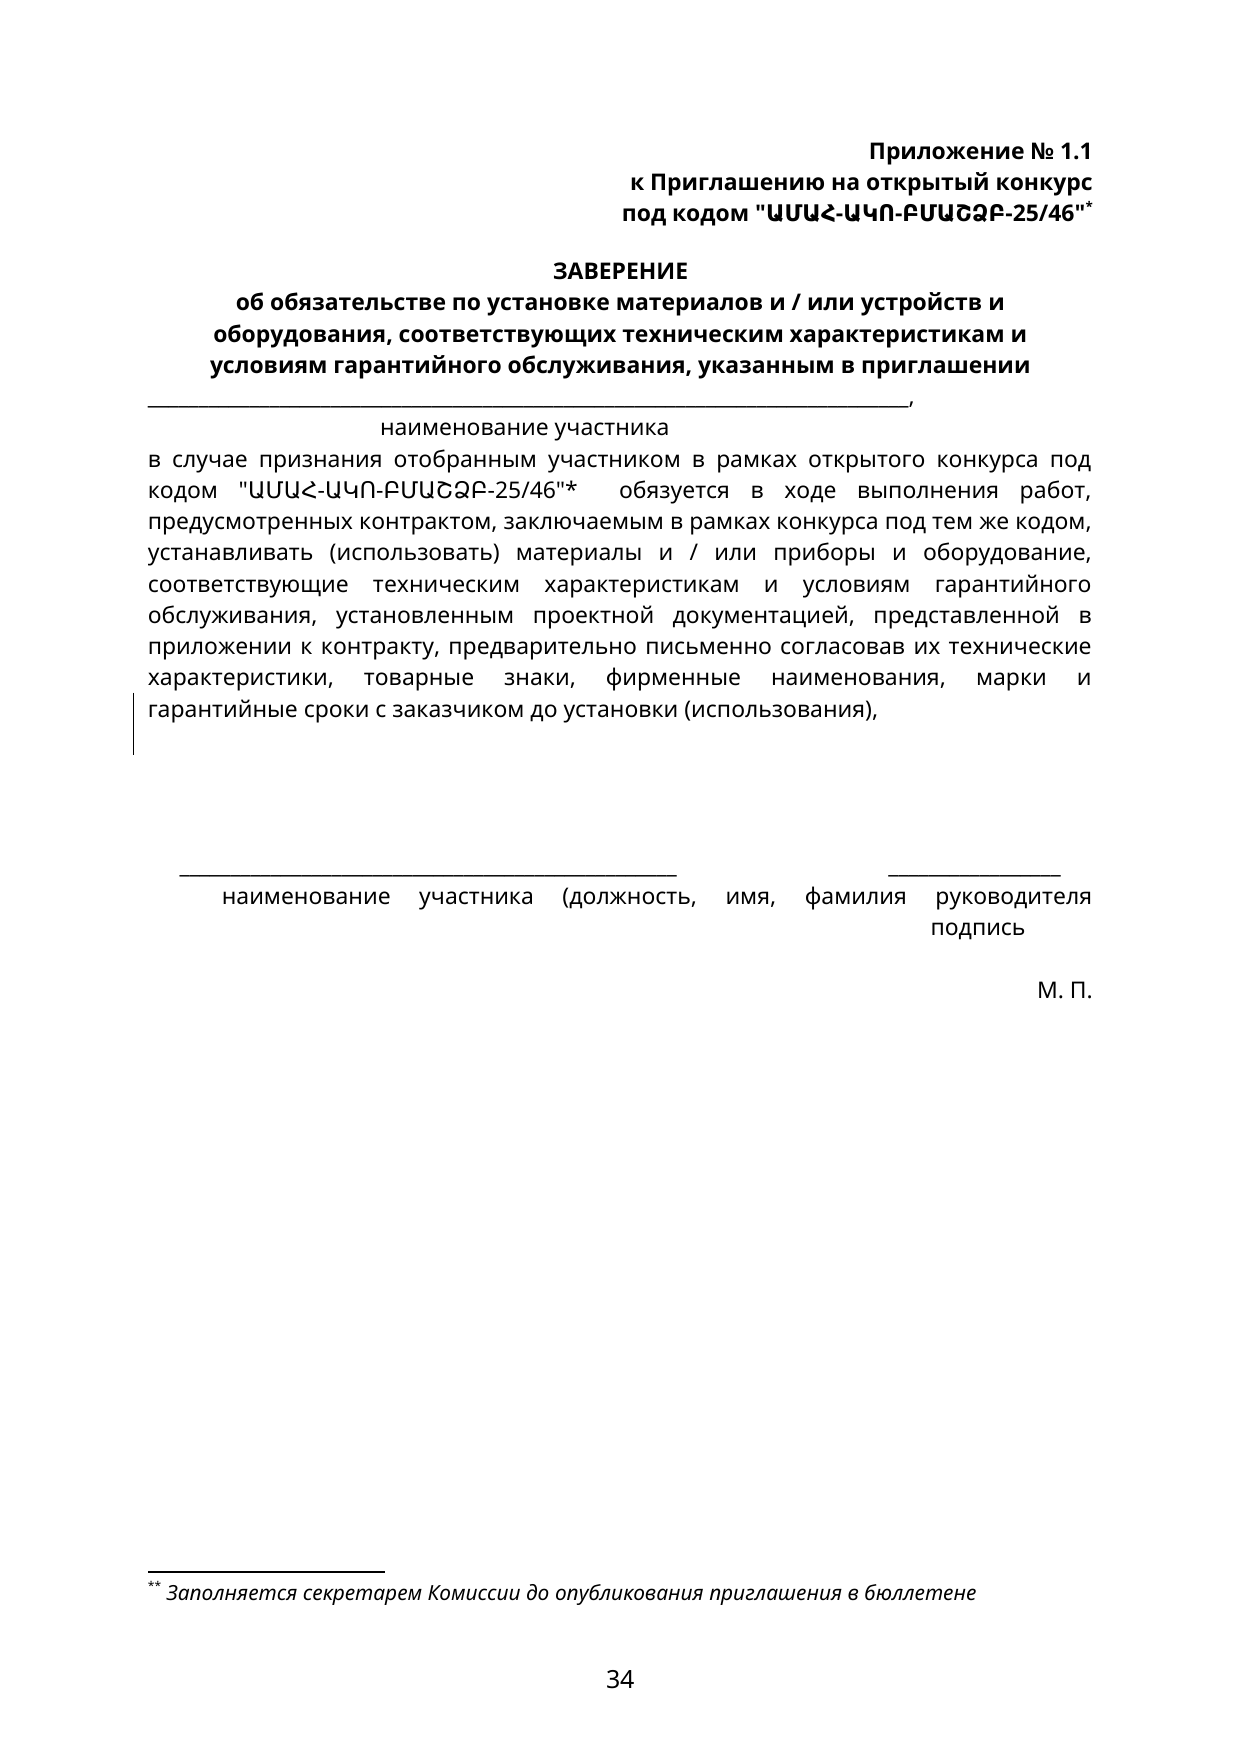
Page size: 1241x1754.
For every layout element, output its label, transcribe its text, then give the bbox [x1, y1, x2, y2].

text к Приглашению на открытый конкурс под кодом "ԱՄԱՀ-ԱԿՈ-ԲՄԱՇՁԲ-25/46"* [148, 166, 1092, 228]
text _________________________________________________ _________________ [148, 849, 1092, 880]
text наименование участника [148, 411, 1092, 443]
text ЗАВЕРЕНИЕ [207, 255, 1034, 286]
subtitle об обязательстве по установке материалов и / или устройств и оборудования, соответствующих техническим характеристикам и условиям гарантийного обслуживания, указанным в приглашении [207, 286, 1034, 380]
text в случае признания отобранным участником в рамках открытого конкурса под кодом "ԱՄԱՀ-ԱԿՈ-ԲՄԱՇՁԲ-25/46"* обязуется в ходе выполнения работ, предусмотренных контрактом, заключаемым в рамках конкурса под тем же кодом, устанавливать (использовать) материалы и / или приборы и оборудование, соответствующие техническим характеристикам и условиям гарантийного обслуживания, установленным проектной документацией, представленной в приложении к контракту, предварительно письменно согласовав их технические характеристики, товарные знаки, фирменные наименования, марки и гарантийные сроки с заказчиком до установки (использования), [148, 443, 1092, 724]
text М. П. [148, 974, 1092, 1005]
subtitle Приложение № 1.1 [148, 135, 1092, 166]
text ___________________________________________________________________________, [148, 380, 1092, 411]
text наименование участника (должность, имя, фамилия руководителя подпись [222, 880, 1092, 943]
